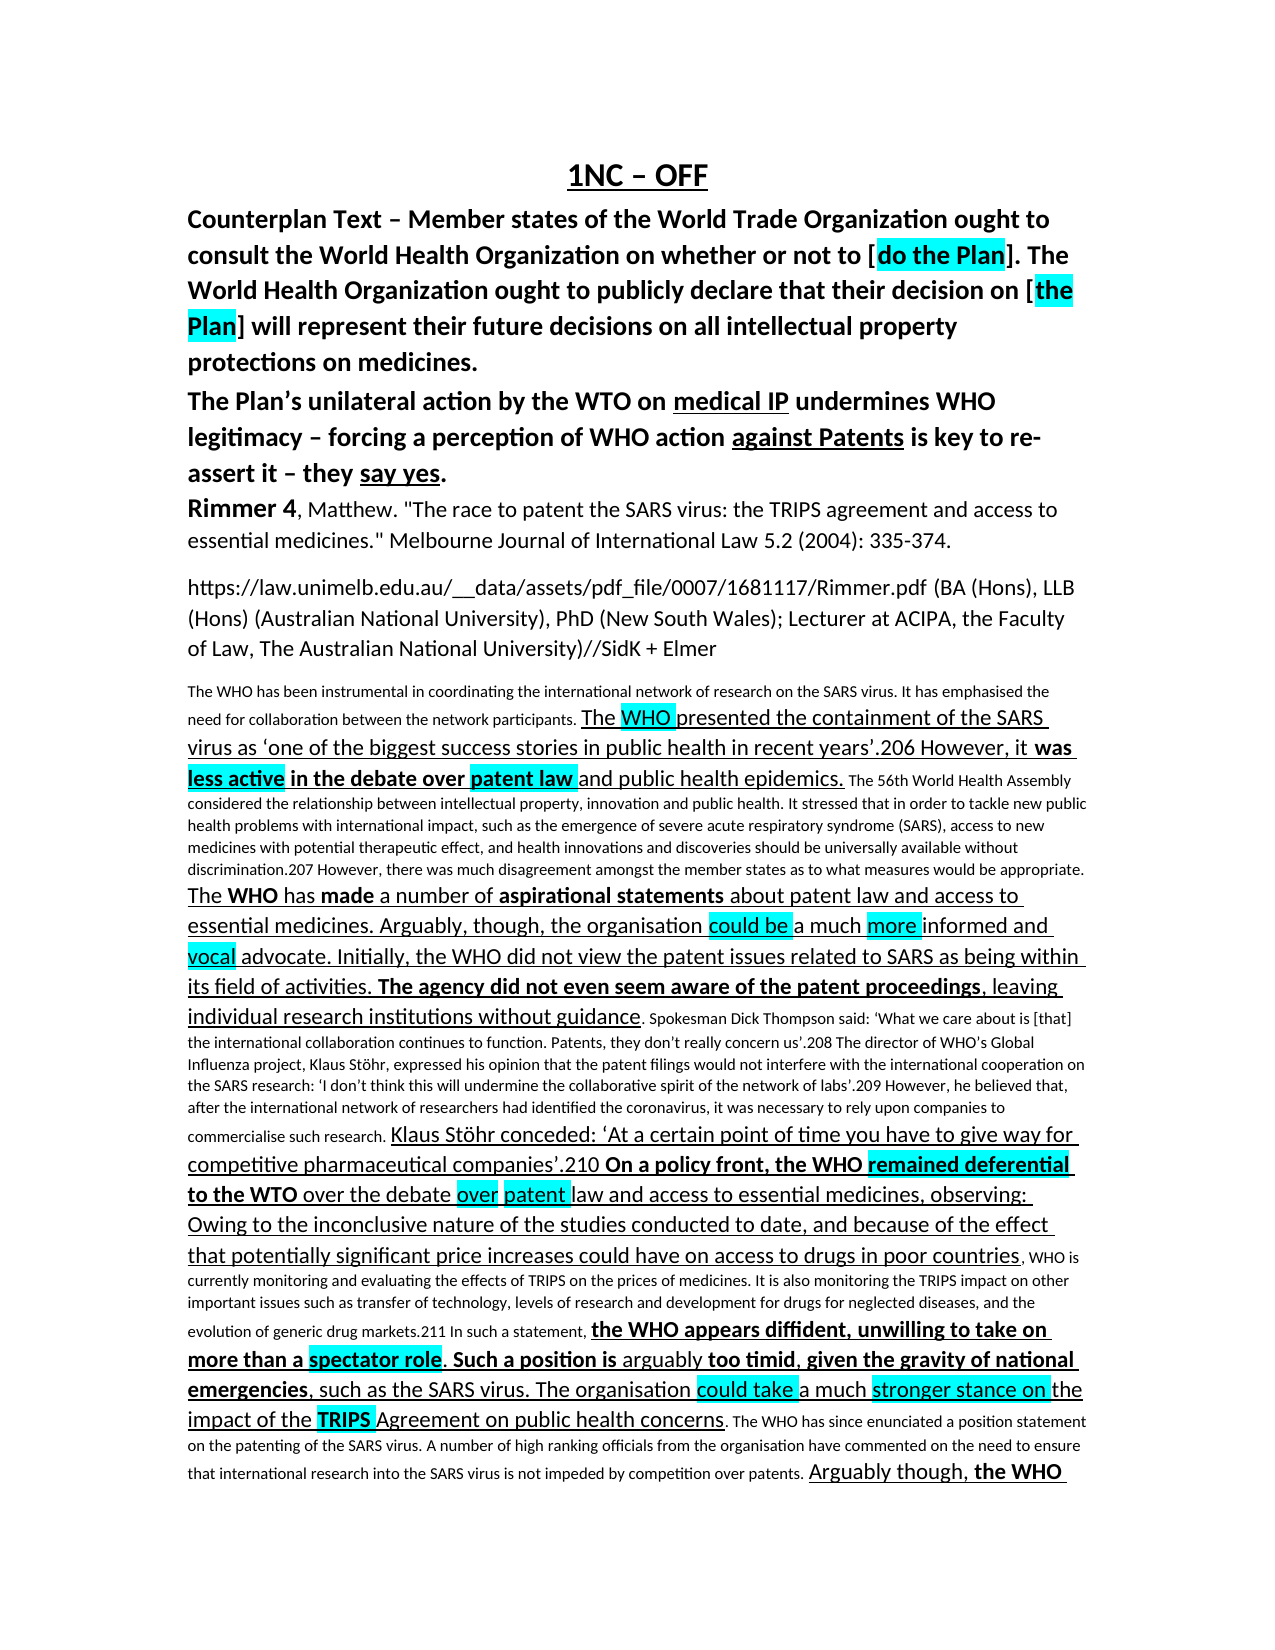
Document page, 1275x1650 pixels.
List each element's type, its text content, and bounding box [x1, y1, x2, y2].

text https://law.unimelb.edu.au/__data/assets/pdf_file/0007/1681117/Rimmer.pdf (BA (Hons), LLB (Hons) (Australian National University), PhD (New South Wales); Lecturer at ACIPA, the Faculty of Law, The Australian National University)//SidK + Elmer [187, 573, 1087, 662]
subtitle The Plan’s unilateral action by the WTO on medical IP undermines WHO legitimacy – forcing a perception of WHO action against Patents is key to re-assert it – they say yes. [187, 384, 1087, 489]
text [187, 681, 1087, 1486]
subtitle 1NC – OFF [187, 154, 1087, 195]
text Rimmer 4, Matthew. "The race to patent the SARS virus: the TRIPS agreement and access to essential medicines." Melbourne Journal of International Law 5.2 (2004): 335-374. [187, 491, 1087, 555]
subtitle Counterplan Text – Member states of the World Trade Organization ought to consult the World Health Organization on whether or not to [do the Plan]. The World Health Organization ought to publicly declare that their decision on [the Plan] will represent their future decisions on all intellectual property protections on medicines. [187, 202, 1087, 378]
